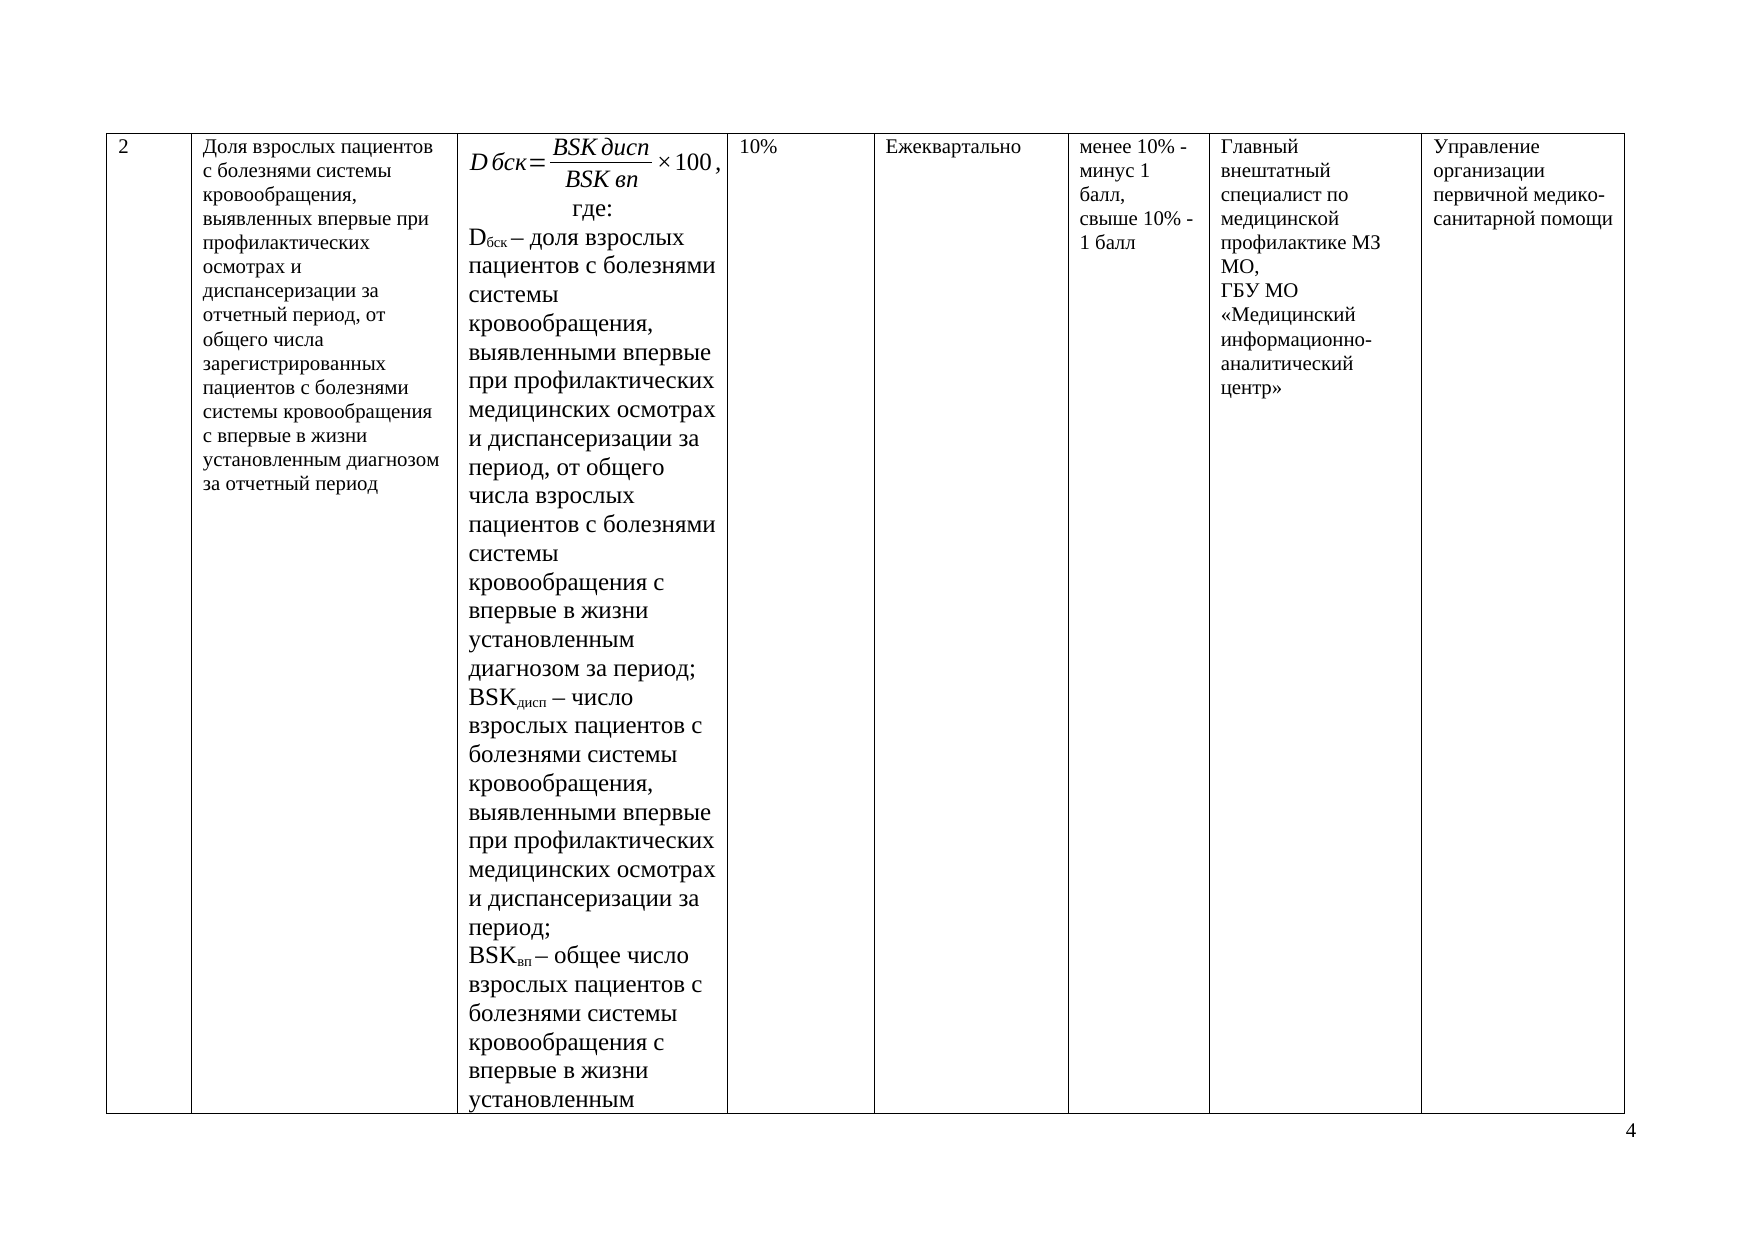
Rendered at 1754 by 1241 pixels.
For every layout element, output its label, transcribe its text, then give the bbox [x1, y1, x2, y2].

table_cell 10% [728, 134, 874, 1113]
table_cell Ежеквартально [875, 134, 1068, 1113]
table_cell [192, 134, 457, 1113]
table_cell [1422, 134, 1624, 1113]
table_cell 2 [107, 134, 191, 1113]
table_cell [1069, 134, 1209, 1113]
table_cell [1210, 134, 1421, 1113]
